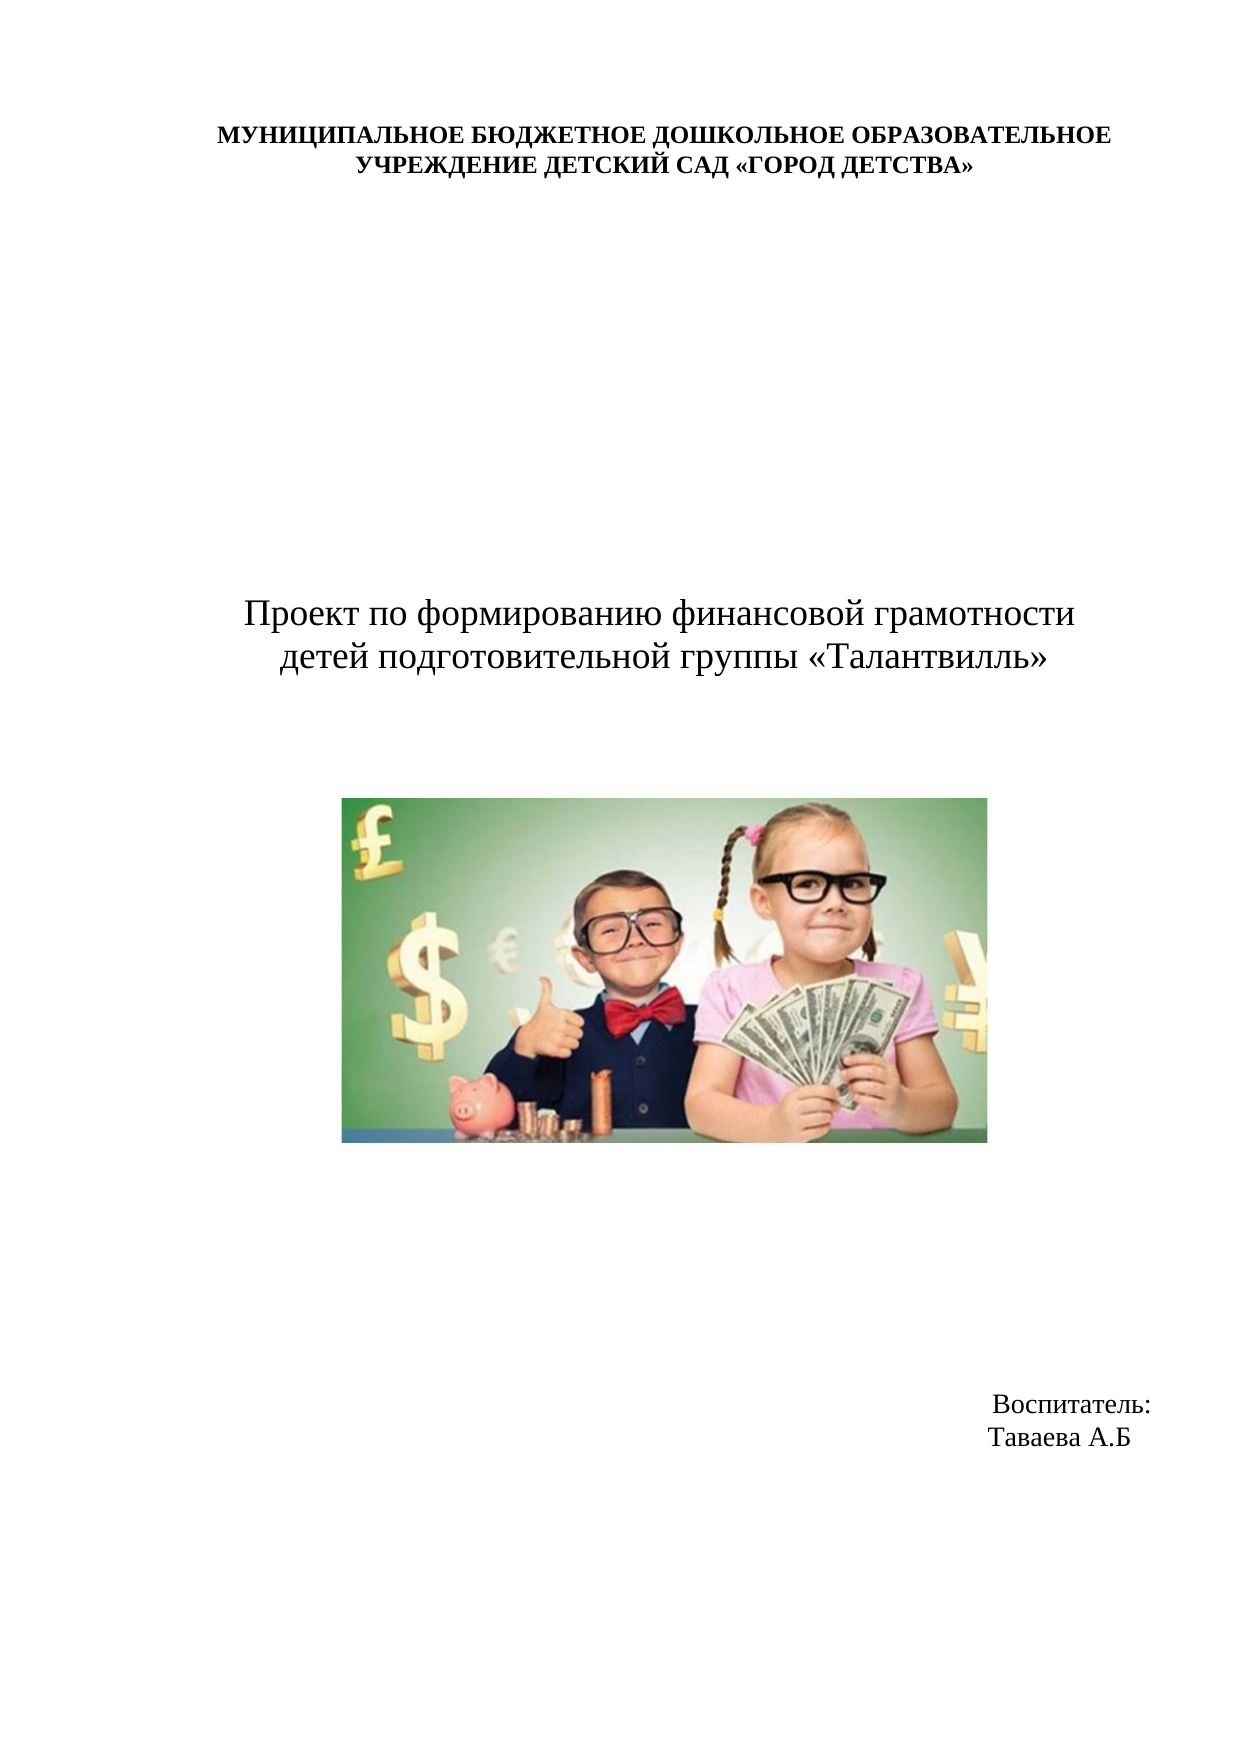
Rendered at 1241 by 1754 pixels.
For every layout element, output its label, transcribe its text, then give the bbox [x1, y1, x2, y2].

picture [341, 798, 988, 1143]
text Таваева А.Б [177, 1420, 1152, 1452]
text МУНИЦИПАЛЬНОЕ БЮДЖЕТНОЕ ДОШКОЛЬНОЕ ОБРАЗОВАТЕЛЬНОЕ УЧРЕЖДЕНИЕ ДЕТСКИЙ САД «ГОРОД ДЕТСТВА» [177, 118, 1152, 179]
text Проект по формированию финансовой грамотности детей подготовительной группы «Талантвилль» [177, 590, 1152, 707]
text Воспитатель: [177, 1387, 1152, 1420]
